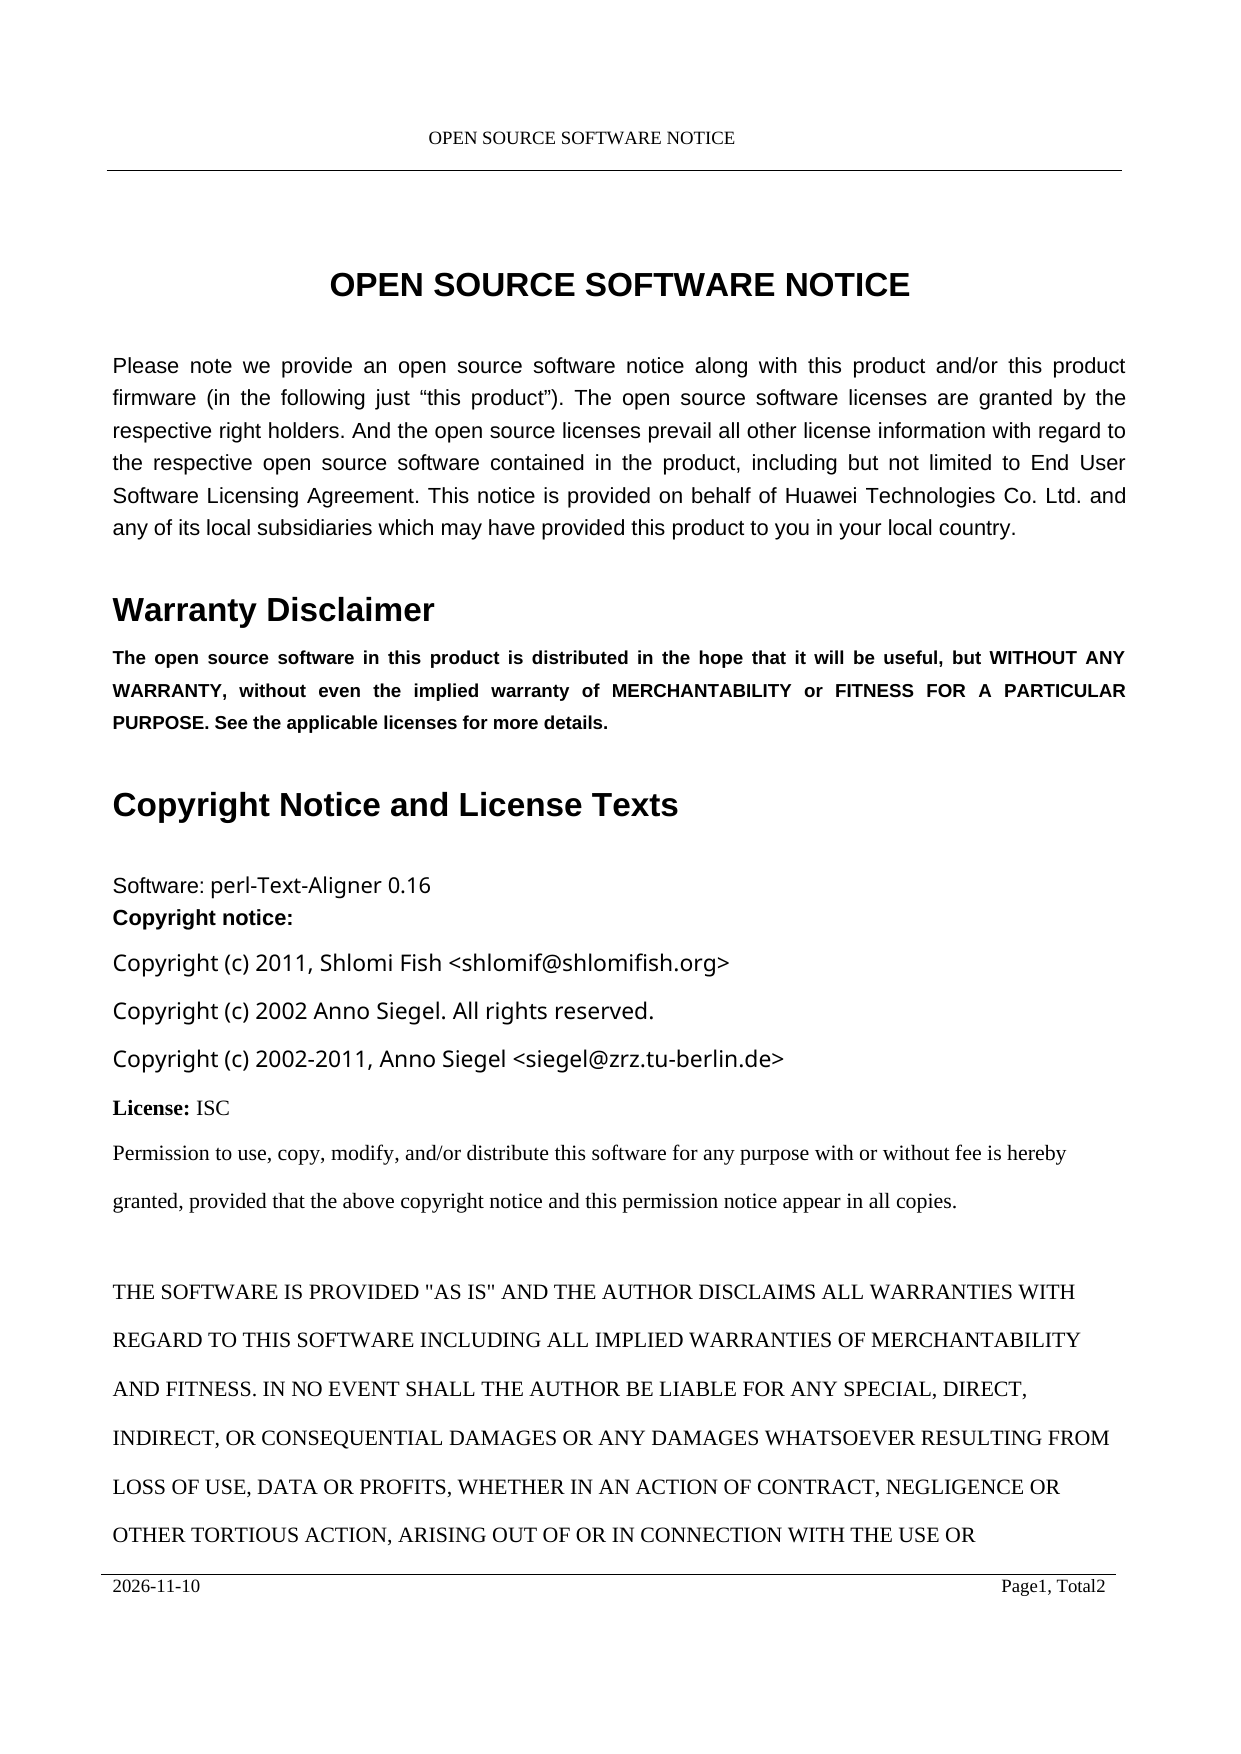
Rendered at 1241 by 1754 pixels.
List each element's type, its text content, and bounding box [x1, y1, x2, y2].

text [112, 1275, 1128, 1551]
text Warranty Disclaimer [112, 576, 1128, 641]
text Copyright (c) 2002-2011, Anno Siegel <siegel@zrz.tu-berlin.de> [112, 1043, 1128, 1075]
text Please note we provide an open source software notice along with this product and/or this product firmware (in the following just “this product”). The open source software licenses are granted by the respective right holders. And the open source licenses prevail all other license information with regard to the respective open source software contained in the product, including but not limited to End User Software Licensing Agreement. This notice is provided on behalf of Huawei Technologies Co. Ltd. and any of its local subsidiaries which may have provided this product to you in your local country. [112, 349, 1128, 544]
text Copyright notice: [112, 901, 1128, 934]
text Software: perl-Text-Aligner 0.16 [112, 869, 1128, 901]
text Copyright Notice and License Texts [112, 771, 1128, 836]
text The open source software in this product is distributed in the hope that it will be useful, but WITHOUT ANY WARRANTY, without even the implied warranty of MERCHANTABILITY or FITNESS FOR A PARTICULAR PURPOSE. See the applicable licenses for more details. [112, 641, 1128, 739]
text Copyright (c) 2002 Anno Siegel. All rights reserved. [112, 995, 1128, 1027]
text Permission to use, copy, modify, and/or distribute this software for any purpose with or without fee is hereby granted, provided that the above copyright notice and this permission notice appear in all copies. [112, 1136, 1128, 1217]
text License: ISC [112, 1091, 1128, 1123]
text Copyright (c) 2011, Shlomi Fish <shlomif@shlomifish.org> [112, 947, 1128, 979]
text OPEN SOURCE SOFTWARE NOTICE [112, 251, 1128, 316]
